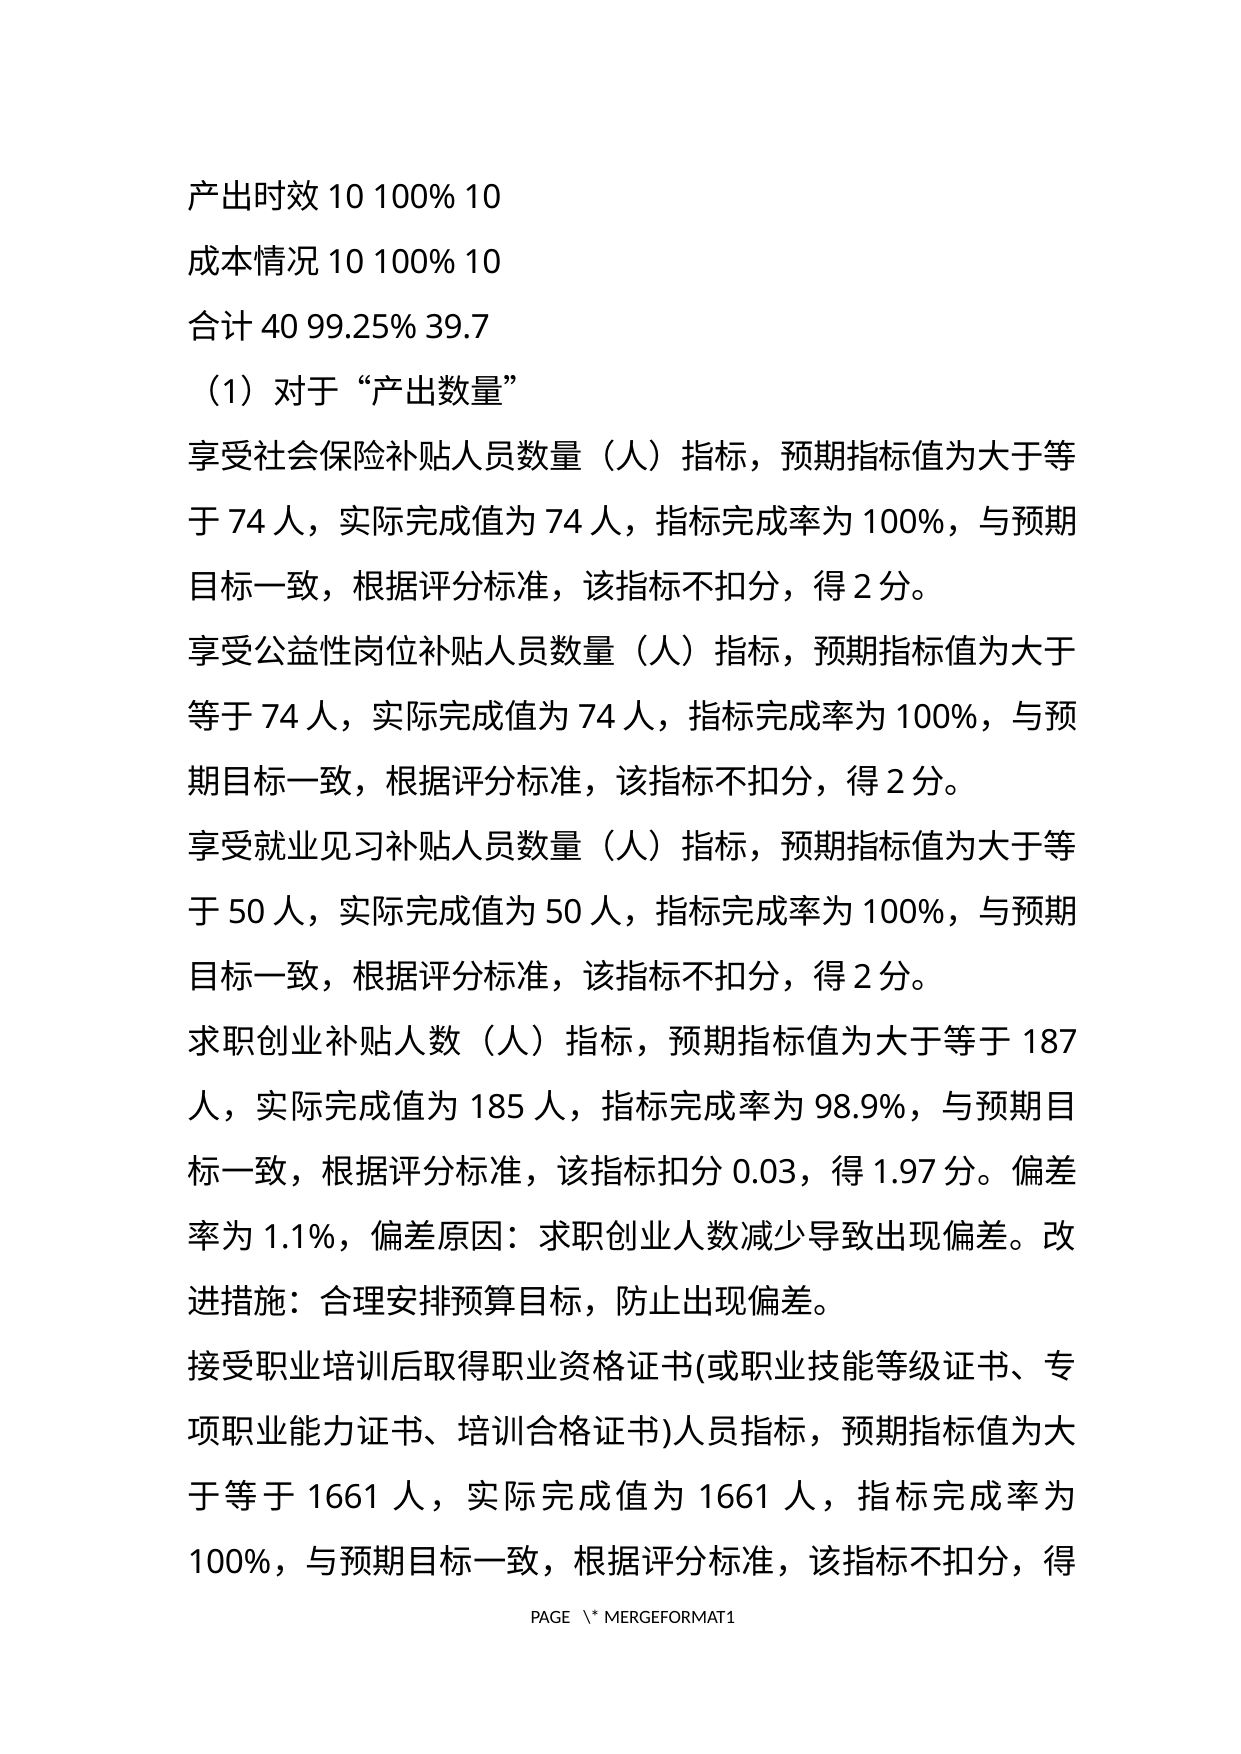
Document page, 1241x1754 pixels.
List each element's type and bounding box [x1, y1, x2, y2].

text [187, 162, 1078, 1592]
